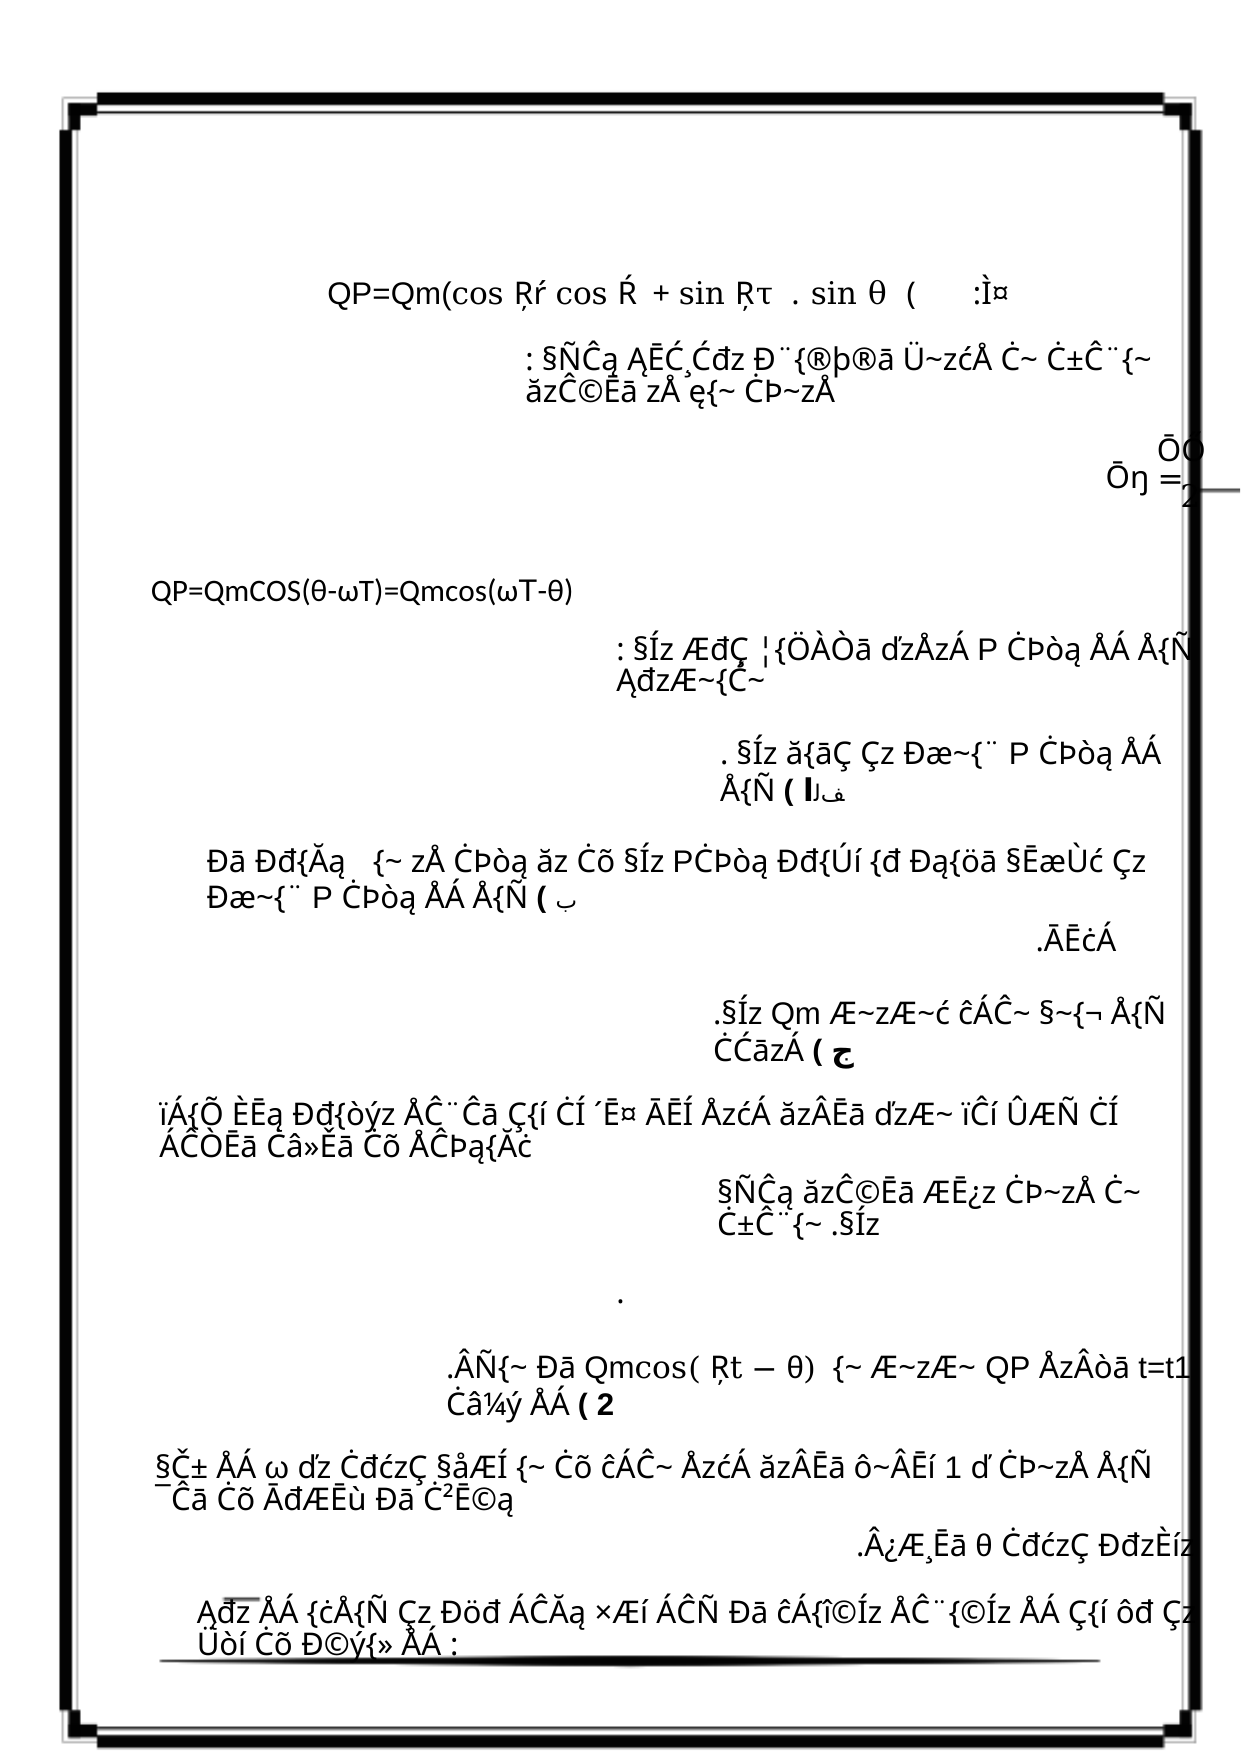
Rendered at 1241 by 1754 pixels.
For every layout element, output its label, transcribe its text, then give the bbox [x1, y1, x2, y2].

text : §Íz ÆđÇ ¦{ÖÀÒā ďzÅzÁ P ĊÞòą ÅÁ Å{Ñ ĄđzÆ~{Ć~ [616, 635, 1211, 698]
text .§Íz Qm Æ~zÆ~ć ĉÁĈ~ §~{¬ Å{Ñ ĊĆāzÁ ( ج [713, 995, 1211, 1068]
picture [10, 43, 1241, 1754]
text .Â¿Æ¸Ēā θ ĊđćzÇ ÐđzÈíz [856, 1532, 1211, 1563]
text .ĀĒċÁ [1035, 926, 1211, 958]
text : §ÑĈą ĄĒĆ¸Ćđz Đ¨{®þ®ā Ü~zćÅ Ċ~ Ċ±Ĉ¨{~ ăzĈ©Ēā zÅ ę{~ ĊÞ~zÅ [525, 346, 1211, 408]
text Ąđz ÅÁ {ċÅ{Ñ Çz Đöđ ÁĈĂą ×Æí ÁĈÑ Đā ĉÁ{î©Íz ÅĈ¨{©Íz ÅÁ Ç{í ôđ Çz Üòí Ċõ Đ©ý{» ÅÁ : [197, 1599, 1211, 1662]
text QP=QmCOS(θ-ωТ)=Qmcos(ωТ-θ) [151, 576, 1211, 608]
text .ÂÑ{~ Đā Qmcos( Ŗt − θ) {~ Æ~zÆ~ QP ÅzÂòā t=t1 Ċâ¼ý ÅÁ ( 2 [446, 1349, 1211, 1422]
text Đā Ðđ{Ăą {~ zÅ ĊÞòą ăz Ċõ §Íz PĊÞòą Đđ{Úí {đ Đą{öā §ĒæÙć Çz Đæ~{¨ P ĊÞòą ÅÁ Å{Ñ ( ﺏ [206, 843, 1211, 916]
text §Č± ÅÁ ω ďz ĊđćzÇ §åÆÍ {~ Ċõ ĉÁĈ~ ÅzćÁ ăzÂĒā ô~ÂĒí 1 ď ĊÞ~zÅ Å{Ñ ¯Ĉā Ċõ ĀđÆĒù Đā Ċ²Ē©ą [155, 1454, 1211, 1517]
text §ÑĈą ăzĈ©Ēā ÆĒ¿z ĊÞ~zÅ Ċ~ Ċ±Ĉ¨{~ .§Íz [717, 1178, 1211, 1241]
text . §Íz ă{āÇ Çz Đæ~{¨ P ĊÞòą ÅÁ Å{Ñ ( ﻒﻟا [720, 735, 1211, 808]
text Ōŋ = [1105, 463, 1211, 494]
text ïÁ{Õ ÈĒą Đđ{òýz ÅĈ¨Ĉā Ç{í ĊÍ ´Ē¤ ĀĒÍ ÅzćÁ ăzÂĒā ďzÆ~ ïĈí ÛÆÑ ĊÍ ÁĈÒĒā Ċâ»Ěā Ċõ ÅĈÞą{Ăċ [159, 1100, 1211, 1163]
text . [616, 1279, 1211, 1310]
text QP=Qm(cos Ŗŕ cos Ŕ + sin Ŗτ . sin θ ( :Ì¤ [327, 278, 1211, 311]
